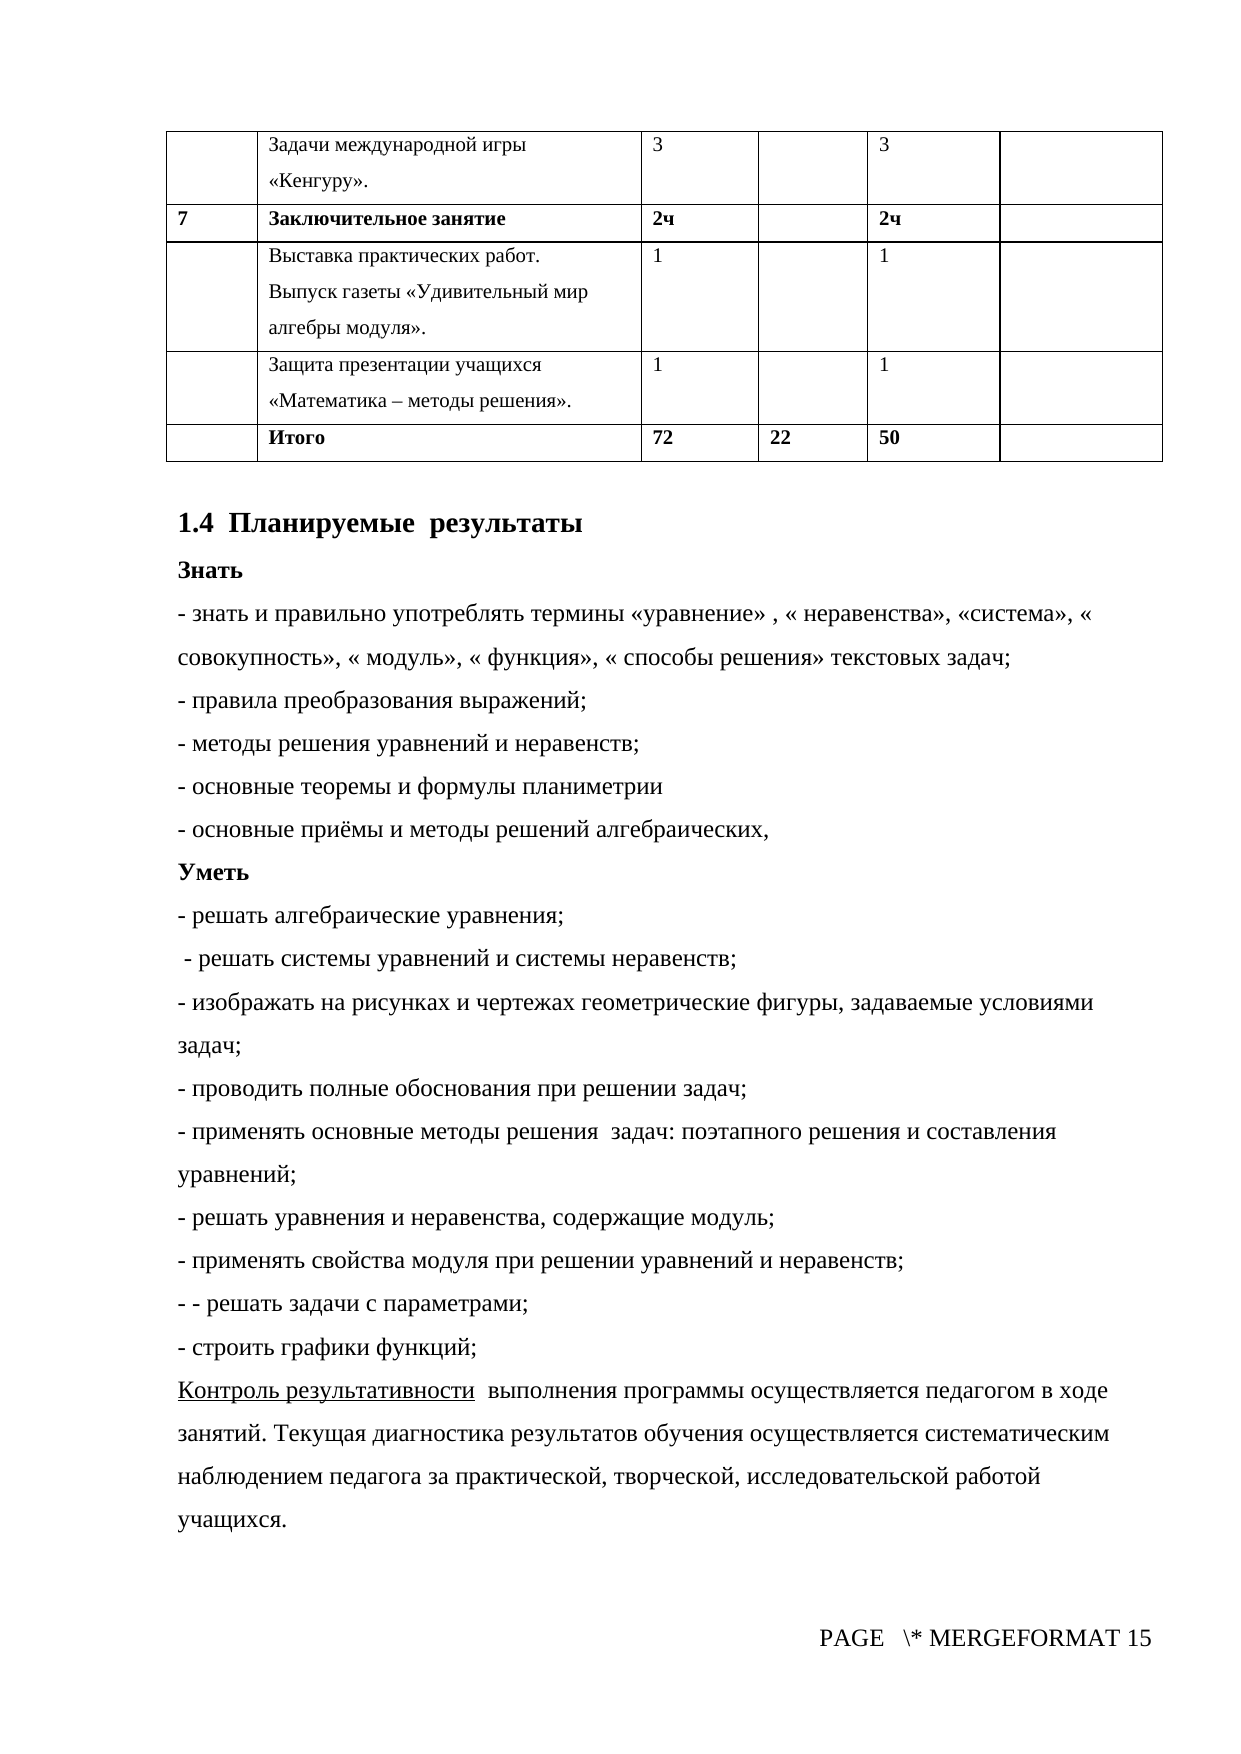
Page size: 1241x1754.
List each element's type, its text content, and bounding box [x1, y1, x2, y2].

text - проводить полные обоснования при решении задач; [177, 1073, 1152, 1102]
table_cell [1001, 352, 1162, 424]
text - строить графики функций; [177, 1332, 1152, 1360]
table_cell [1001, 425, 1162, 461]
table_cell 1 [642, 352, 758, 424]
table_cell [1001, 205, 1162, 241]
table_cell 2ч [868, 205, 999, 241]
table_cell [167, 132, 257, 204]
table_cell 3 [642, 132, 758, 204]
table_cell [1001, 243, 1162, 351]
table_cell Итого [258, 425, 641, 461]
text - решать системы уравнений и системы неравенств; [177, 943, 1152, 972]
text 1.4 Планируемые результаты [177, 505, 1152, 538]
text - применять основные методы решения задач: поэтапного решения и составления уравнений; [177, 1116, 1152, 1188]
table_cell 2ч [642, 205, 758, 241]
table_cell 1 [642, 243, 758, 351]
table_cell [759, 352, 867, 424]
table_cell [759, 205, 867, 241]
text - - решать задачи с параметрами; [177, 1288, 1152, 1317]
table_cell 50 [868, 425, 999, 461]
text - правила преобразования выражений; [177, 685, 1152, 713]
text Знать [177, 555, 1152, 584]
table_cell [759, 243, 867, 351]
table_cell 7 [167, 205, 257, 241]
table_cell Задачи международной игры «Кенгуру». [258, 132, 641, 204]
text Уметь [177, 857, 1152, 886]
table_cell 22 [759, 425, 867, 461]
table_cell 1 [868, 352, 999, 424]
text - основные приёмы и методы решений алгебраических, [177, 814, 1152, 843]
text - решать уравнения и неравенства, содержащие модуль; [177, 1202, 1152, 1231]
table_cell Заключительное занятие [258, 205, 641, 241]
table_cell Защита презентации учащихся «Математика – методы решения». [258, 352, 641, 424]
text - основные теоремы и формулы планиметрии [177, 771, 1152, 800]
text - изображать на рисунках и чертежах геометрические фигуры, задаваемые условиями задач; [177, 987, 1152, 1058]
text - решать алгебраические уравнения; [177, 900, 1152, 929]
text Контроль результативности выполнения программы осуществляется педагогом в ходе занятий. Текущая диагностика результатов обучения осуществляется систематическим наблюдением педагога за практической, творческой, исследовательской работой учащихся. [177, 1375, 1152, 1533]
table_cell [167, 425, 257, 461]
table_cell 72 [642, 425, 758, 461]
table_cell [759, 132, 867, 204]
text - знать и правильно употреблять термины «уравнение» , « неравенства», «система», « совокупность», « модуль», « функция», « способы решения» текстовых задач; [177, 598, 1152, 670]
table_cell Выставка практических работ. Выпуск газеты «Удивительный мир алгебры модуля». [258, 243, 641, 351]
table_cell [167, 243, 257, 351]
table_cell 1 [868, 243, 999, 351]
table_cell [167, 352, 257, 424]
text - методы решения уравнений и неравенств; [177, 728, 1152, 757]
table_cell [1001, 132, 1162, 204]
table_cell 3 [868, 132, 999, 204]
text - применять свойства модуля при решении уравнений и неравенств; [177, 1245, 1152, 1274]
